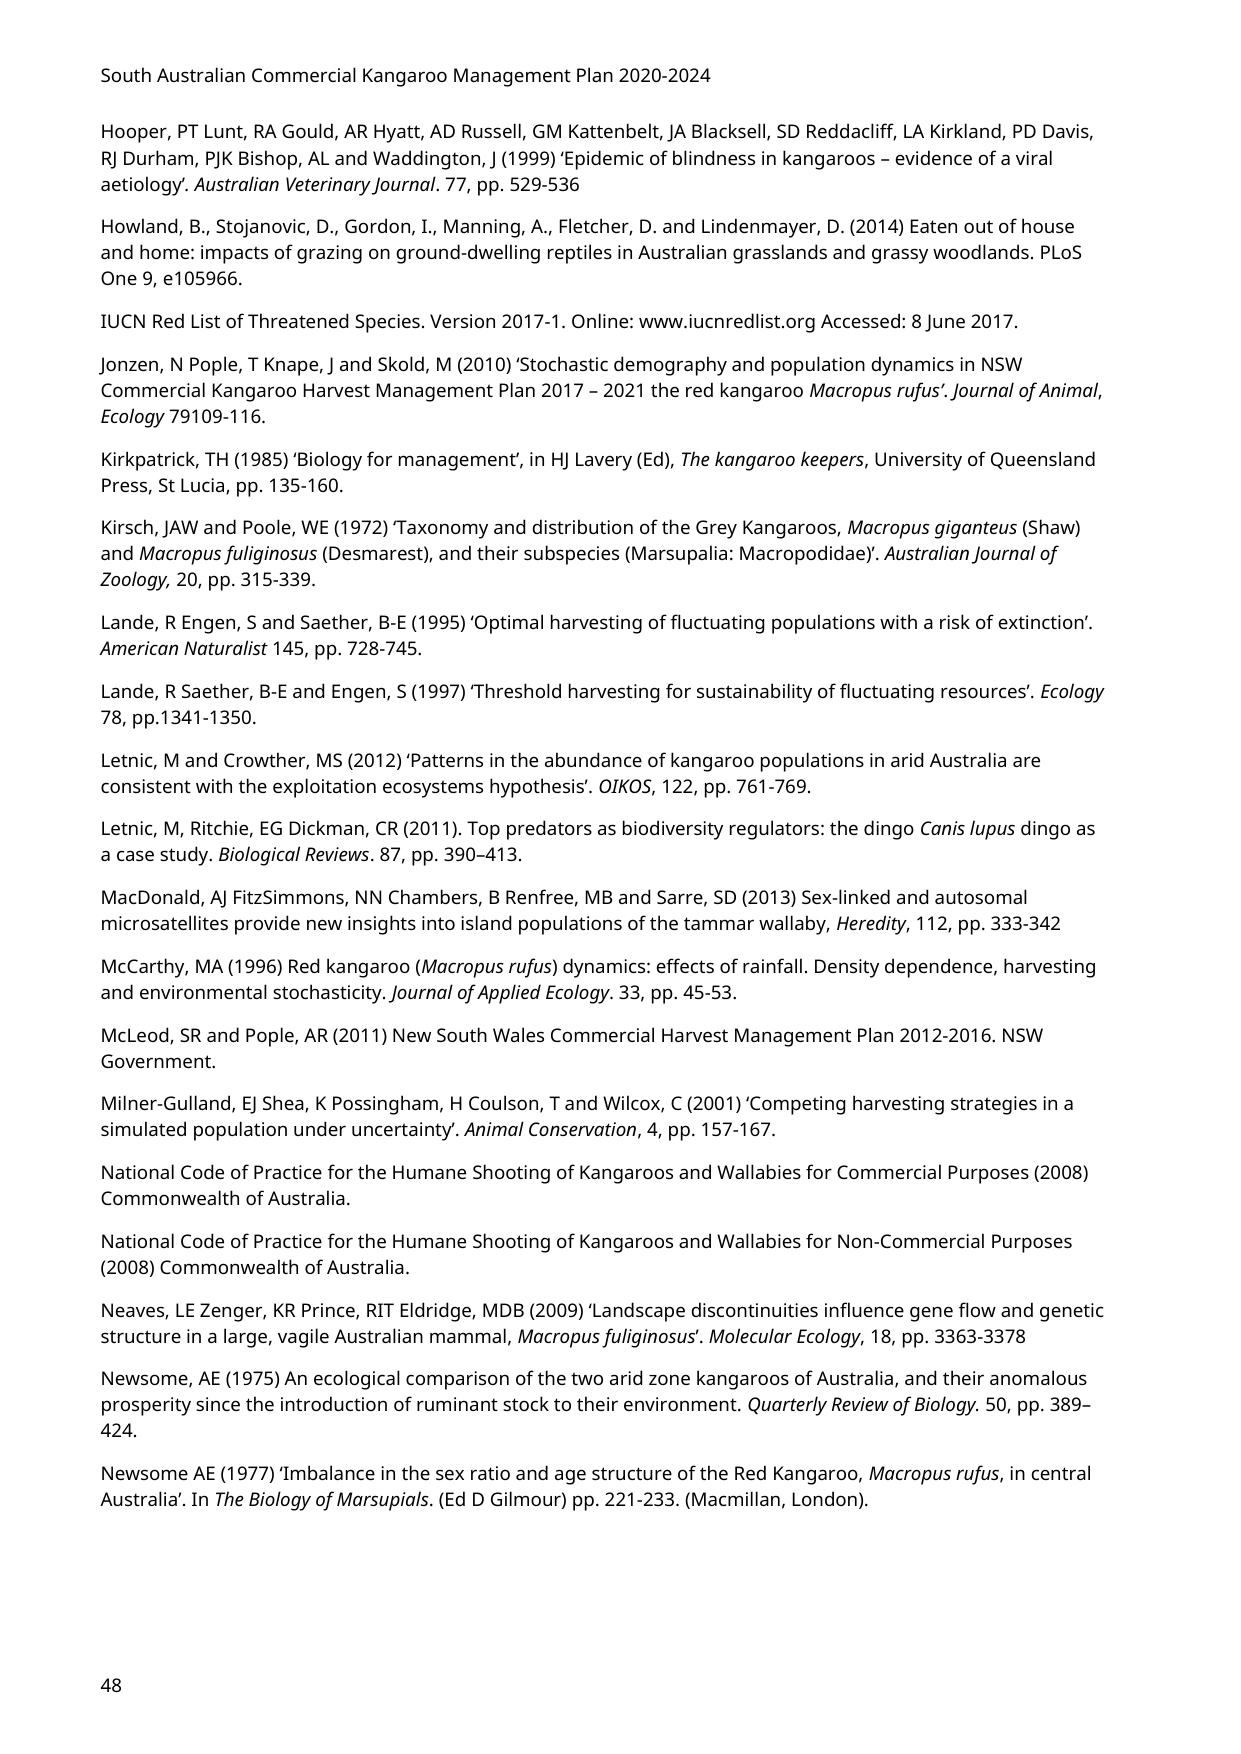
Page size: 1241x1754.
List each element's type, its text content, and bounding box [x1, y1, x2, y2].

text Hooper, PT Lunt, RA Gould, AR Hyatt, AD Russell, GM Kattenbelt, JA Blacksell, SD Reddacliff, LA Kirkland, PD Davis, RJ Durham, PJK Bishop, AL and Waddington, J (1999) ‘Epidemic of blindness in kangaroos – evidence of a viral aetiology’. Australian Veterinary Journal. 77, pp. 529-536 [100, 118, 1107, 196]
text Neaves, LE Zenger, KR Prince, RIT Eldridge, MDB (2009) ‘Landscape discontinuities influence gene flow and genetic structure in a large, vagile Australian mammal, Macropus fuliginosus’. Molecular Ecology, 18, pp. 3363-3378 [100, 1296, 1107, 1348]
text Newsome AE (1977) ‘Imbalance in the sex ratio and age structure of the Red Kangaroo, Macropus rufus, in central Australia’. In The Biology of Marsupials. (Ed D Gilmour) pp. 221-233. (Macmillan, London). [100, 1460, 1107, 1512]
text Letnic, M and Crowther, MS (2012) ‘Patterns in the abundance of kangaroo populations in arid Australia are consistent with the exploitation ecosystems hypothesis’. OIKOS, 122, pp. 761-769. [100, 746, 1107, 798]
text Jonzen, N Pople, T Knape, J and Skold, M (2010) ‘Stochastic demography and population dynamics in NSW Commercial Kangaroo Harvest Management Plan 2017 – 2021 the red kangaroo Macropus rufus’. Journal of Animal, Ecology 79109‐116. [100, 350, 1107, 428]
text Milner-Gulland, EJ Shea, K Possingham, H Coulson, T and Wilcox, C (2001) ‘Competing harvesting strategies in a simulated population under uncertainty’. Animal Conservation, 4, pp. 157-167. [100, 1090, 1107, 1142]
text McCarthy, MA (1996) Red kangaroo (Macropus rufus) dynamics: effects of rainfall. Density dependence, harvesting and environmental stochasticity. Journal of Applied Ecology. 33, pp. 45-53. [100, 952, 1107, 1004]
text Newsome, AE (1975) An ecological comparison of the two arid zone kangaroos of Australia, and their anomalous prosperity since the introduction of ruminant stock to their environment. Quarterly Review of Biology. 50, pp. 389–424. [100, 1365, 1107, 1443]
text Lande, R Saether, B-E and Engen, S (1997) ‘Threshold harvesting for sustainability of fluctuating resources’. Ecology 78, pp.1341-1350. [100, 677, 1107, 729]
text Lande, R Engen, S and Saether, B-E (1995) ‘Optimal harvesting of fluctuating populations with a risk of extinction’. American Naturalist 145, pp. 728-745. [100, 609, 1107, 661]
text National Code of Practice for the Humane Shooting of Kangaroos and Wallabies for Commercial Purposes (2008) Commonwealth of Australia. [100, 1159, 1107, 1211]
text IUCN Red List of Threatened Species. Version 2017-1. Online: www.iucnredlist.org Accessed: 8 June 2017. [100, 308, 1107, 334]
text Howland, B., Stojanovic, D., Gordon, I., Manning, A., Fletcher, D. and Lindenmayer, D. (2014) Eaten out of house and home: impacts of grazing on ground-dwelling reptiles in Australian grasslands and grassy woodlands. PLoS One 9, e105966. [100, 213, 1107, 291]
text MacDonald, AJ FitzSimmons, NN Chambers, B Renfree, MB and Sarre, SD (2013) Sex-linked and autosomal microsatellites provide new insights into island populations of the tammar wallaby, Heredity, 112, pp. 333-342 [100, 884, 1107, 936]
text McLeod, SR and Pople, AR (2011) New South Wales Commercial Harvest Management Plan 2012-2016. NSW Government. [100, 1021, 1107, 1073]
text National Code of Practice for the Humane Shooting of Kangaroos and Wallabies for Non-Commercial Purposes (2008) Commonwealth of Australia. [100, 1227, 1107, 1279]
text Kirsch, JAW and Poole, WE (1972) ‘Taxonomy and distribution of the Grey Kangaroos, Macropus giganteus (Shaw) and Macropus fuliginosus (Desmarest), and their subspecies (Marsupalia: Macropodidae)’. Australian Journal of Zoology, 20, pp. 315-339. [100, 514, 1107, 592]
text Letnic, M, Ritchie, EG Dickman, CR (2011). Top predators as biodiversity regulators: the dingo Canis lupus dingo as a case study. Biological Reviews. 87, pp. 390–413. [100, 815, 1107, 867]
text Kirkpatrick, TH (1985) ‘Biology for management’, in HJ Lavery (Ed), The kangaroo keepers, University of Queensland Press, St Lucia, pp. 135-160. [100, 445, 1107, 497]
